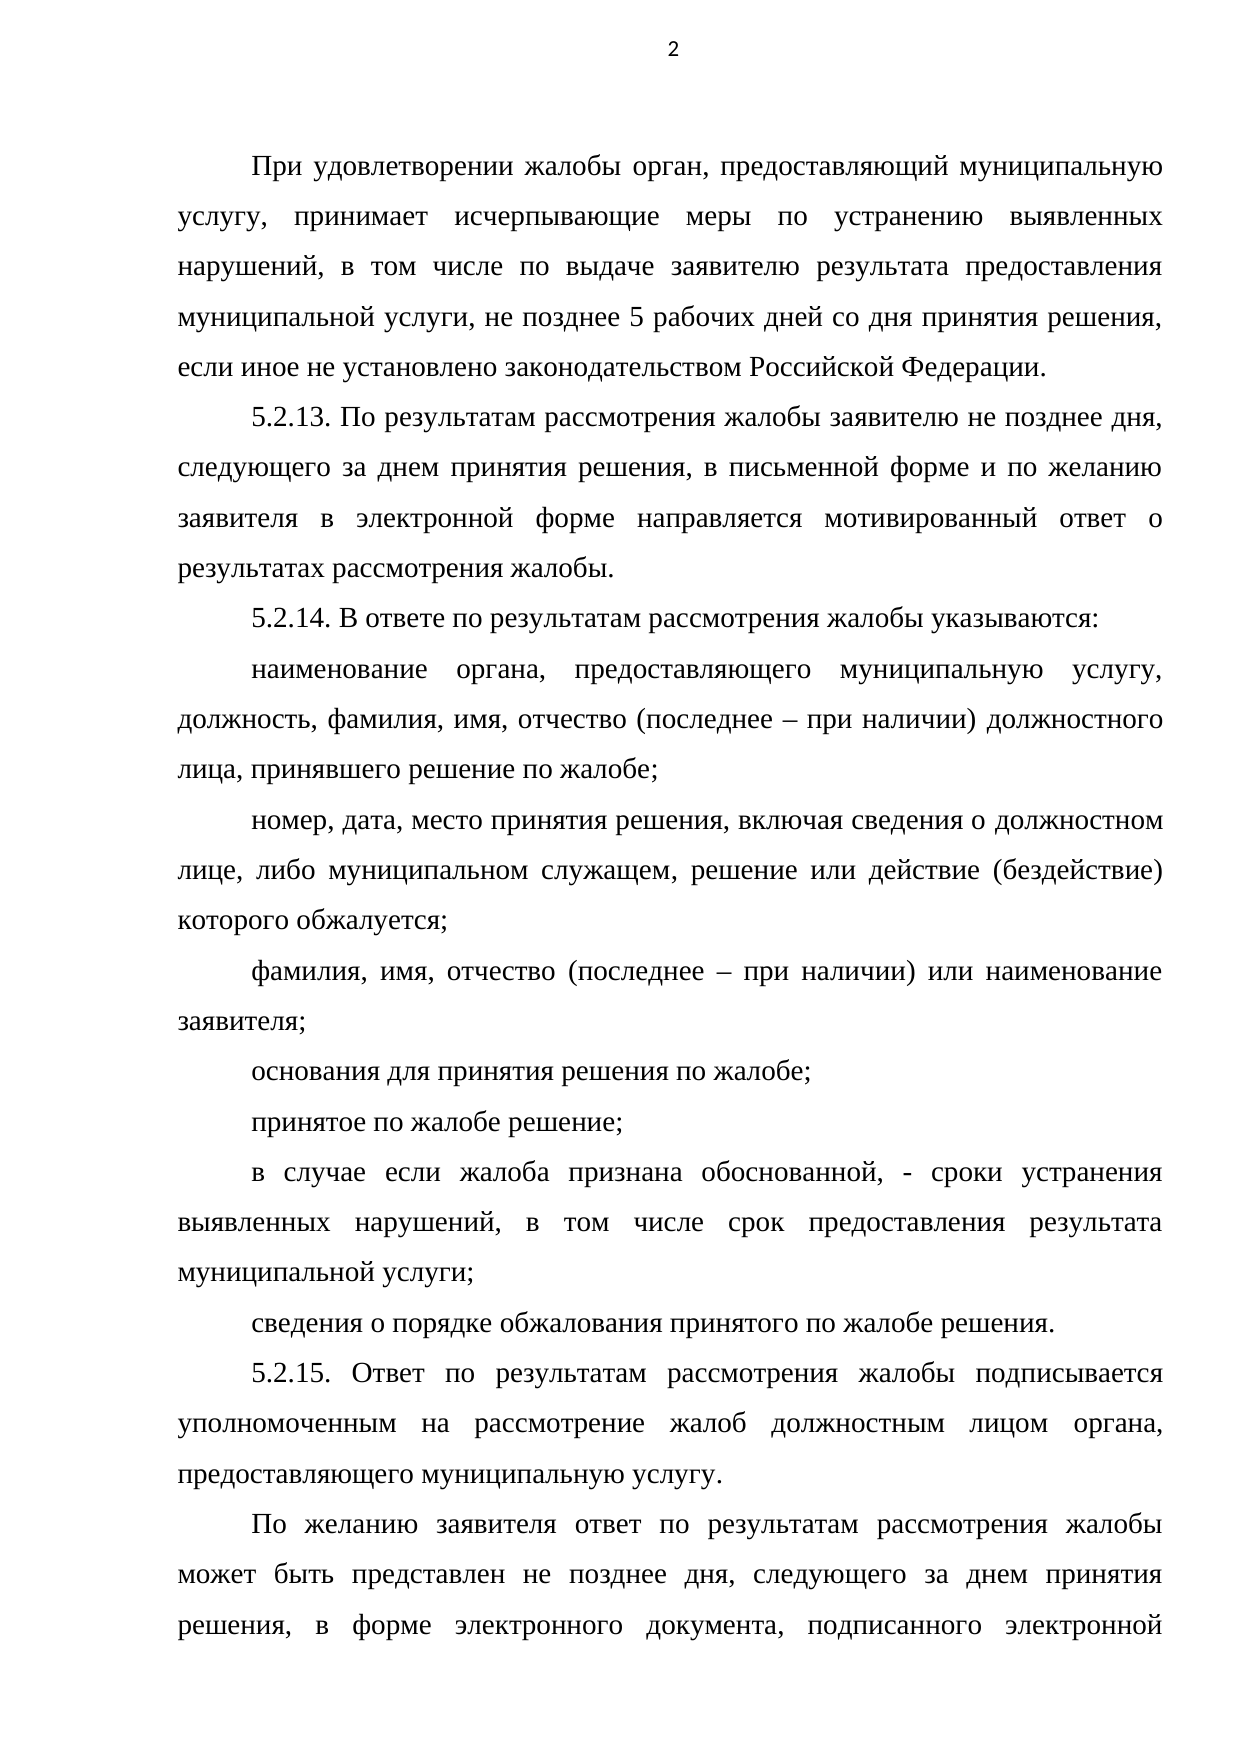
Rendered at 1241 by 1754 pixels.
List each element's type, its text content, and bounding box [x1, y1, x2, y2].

text номер, дата, место принятия решения, включая сведения о должностном лице, либо муниципальном служащем, решение или действие (бездействие) которого обжалуется; [177, 802, 1163, 936]
text наименование органа, предоставляющего муниципальную услугу, должность, фамилия, имя, отчество (последнее – при наличии) должностного лица, принявшего решение по жалобе; [177, 651, 1163, 785]
text 5.2.15. Ответ по результатам рассмотрения жалобы подписывается уполномоченным на рассмотрение жалоб должностным лицом органа, предоставляющего муниципальную услугу. [177, 1355, 1163, 1489]
text 5.2.14. В ответе по результатам рассмотрения жалобы указываются: [177, 601, 1163, 634]
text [177, 1506, 1163, 1640]
text фамилия, имя, отчество (последнее – при наличии) или наименование заявителя; [177, 953, 1163, 1037]
text 5.2.13. По результатам рассмотрения жалобы заявителю не позднее дня, следующего за днем принятия решения, в письменной форме и по желанию заявителя в электронной форме направляется мотивированный ответ о результатах рассмотрения жалобы. [177, 399, 1163, 584]
text принятое по жалобе решение; [177, 1104, 1163, 1137]
text сведения о порядке обжалования принятого по жалобе решения. [177, 1305, 1163, 1338]
text в случае если жалоба признана обоснованной, - сроки устранения выявленных нарушений, в том числе срок предоставления результата муниципальной услуги; [177, 1154, 1163, 1288]
text При удовлетворении жалобы орган, предоставляющий муниципальную услугу, принимает исчерпывающие меры по устранению выявленных нарушений, в том числе по выдаче заявителю результата предоставления муниципальной услуги, не позднее 5 рабочих дней со дня принятия решения, если иное не установлено законодательством Российской Федерации. [177, 148, 1163, 382]
text основания для принятия решения по жалобе; [177, 1053, 1163, 1087]
